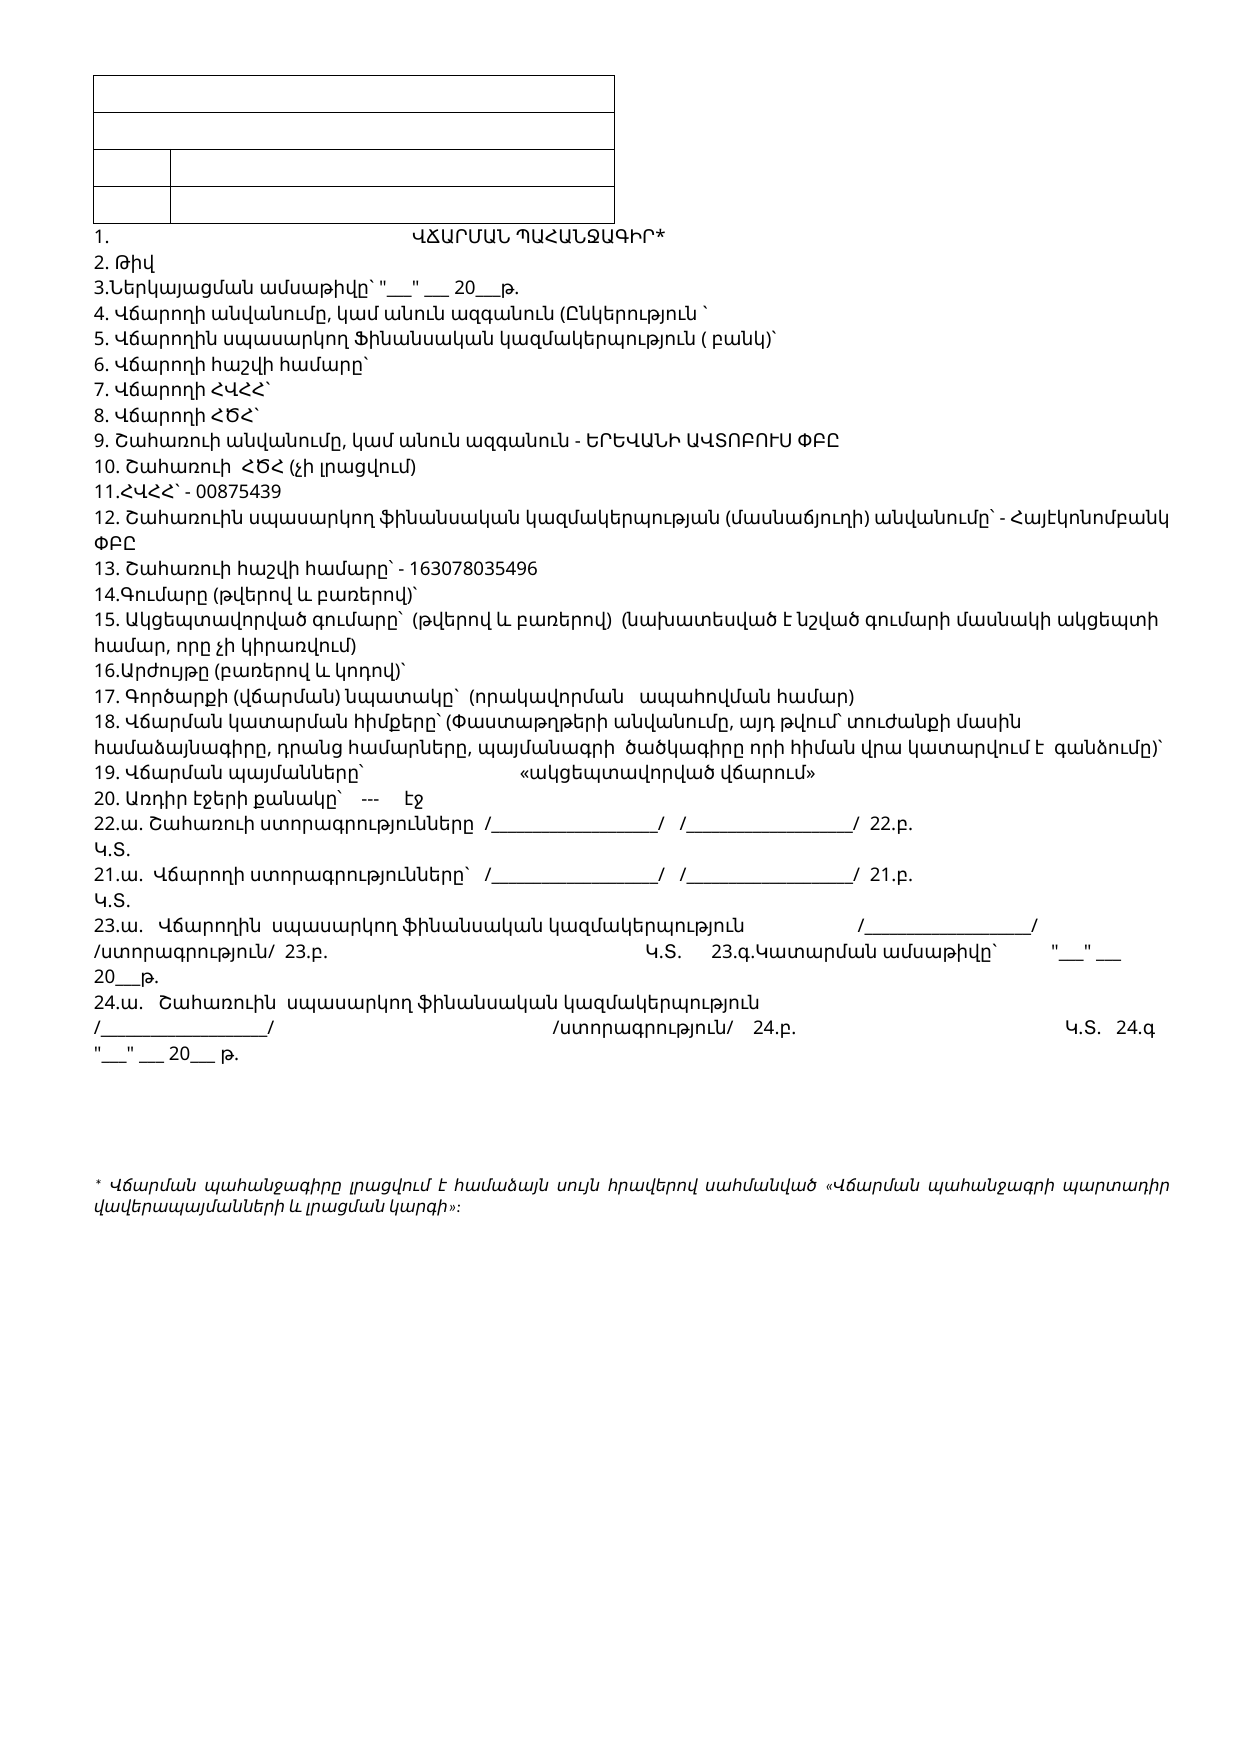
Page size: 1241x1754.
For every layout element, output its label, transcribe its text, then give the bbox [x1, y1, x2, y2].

text * Վճարման պահանջագիրը լրացվում է համաձայն սույն հրավերով սահմանված «Վճարման պահանջագրի պարտադիր վավերապայմանների և լրացման կարգի»: [94, 1176, 1171, 1216]
